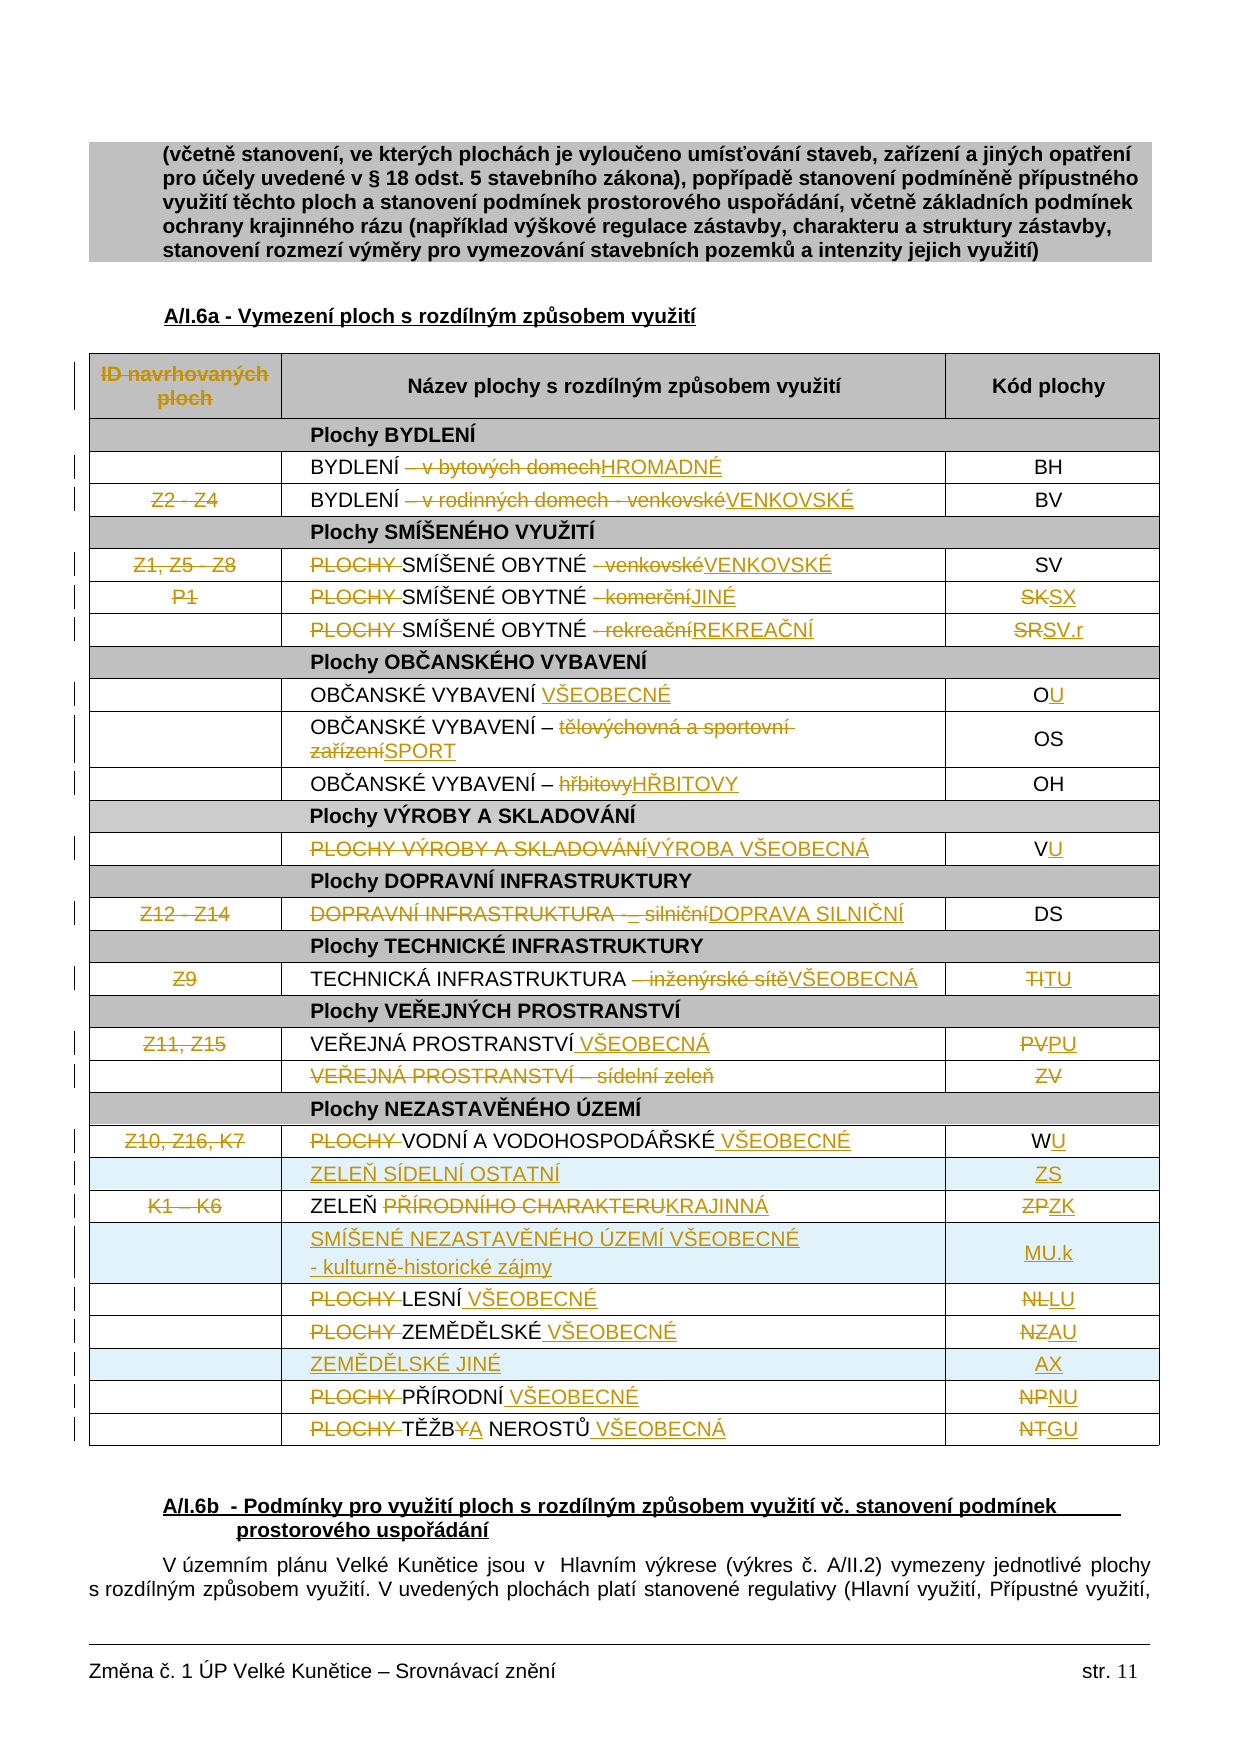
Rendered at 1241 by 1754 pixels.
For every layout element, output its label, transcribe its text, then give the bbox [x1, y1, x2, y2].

table_cell OBČANSKÉ VYBAVENÍ – [282, 768, 945, 799]
table_cell [945, 866, 1159, 897]
table_cell [90, 1191, 281, 1222]
table_cell [945, 419, 1159, 451]
table_header [90, 354, 281, 418]
table_cell SV [946, 549, 1159, 581]
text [89, 142, 1152, 262]
table_cell [90, 1414, 281, 1445]
table_cell [946, 582, 1159, 613]
table_cell [90, 679, 281, 711]
table_cell Plochy BYDLENÍ [281, 419, 945, 451]
table_cell [90, 712, 281, 767]
table_cell [946, 1028, 1159, 1059]
table_cell [90, 1126, 281, 1157]
table_cell [90, 1381, 281, 1413]
table_cell [90, 866, 281, 897]
table_cell VEŘEJNÁ PROSTRANSTVÍ [282, 1028, 945, 1059]
table_cell [946, 1414, 1159, 1445]
table_cell [90, 963, 281, 994]
table_cell [90, 931, 281, 962]
table_cell [90, 647, 281, 678]
table_cell OBČANSKÉ VYBAVENÍ – [282, 712, 945, 767]
table_cell BV [946, 484, 1159, 516]
table_cell [282, 833, 945, 864]
table_cell OBČANSKÉ VYBAVENÍ [282, 679, 945, 711]
table_cell BH [946, 452, 1159, 483]
table_cell [946, 614, 1159, 646]
table_cell [945, 517, 1159, 548]
table_cell [946, 1061, 1159, 1092]
table_cell [282, 1061, 945, 1092]
table_cell DS [946, 898, 1159, 929]
table_cell [946, 1284, 1159, 1315]
table_cell [90, 768, 281, 799]
table_cell SMÍŠENÉ OBYTNÉ [282, 549, 945, 581]
table_cell ZELEŇ [282, 1191, 945, 1222]
table_cell Plochy OBČANSKÉHO VYBAVENÍ [281, 647, 945, 678]
table_cell Plochy DOPRAVNÍ INFRASTRUKTURY [281, 866, 945, 897]
table_cell [90, 582, 281, 613]
table_cell [946, 1381, 1159, 1413]
table_cell BYDLENÍ [282, 484, 945, 516]
table_cell SMÍŠENÉ OBYTNÉ [282, 614, 945, 646]
table_cell [946, 1316, 1159, 1348]
table_cell [90, 1316, 281, 1348]
table_cell [90, 484, 281, 516]
table_cell [90, 1028, 281, 1059]
table_cell [90, 996, 281, 1027]
table_cell BYDLENÍ [282, 452, 945, 483]
subtitle A/I.6a - Vymezení ploch s rozdílným způsobem využití [89, 304, 1152, 328]
table_cell [90, 1061, 281, 1092]
table_cell [945, 1093, 1159, 1124]
table_cell Plochy VEŘEJNÝCH PROSTRANSTVÍ [281, 996, 945, 1027]
table_header Kód plochy [946, 354, 1159, 418]
table_cell O [946, 679, 1159, 711]
table_cell Plochy VÝROBY A SKLADOVÁNÍ [90, 801, 1159, 832]
table_cell [946, 963, 1159, 994]
table_cell Plochy TECHNICKÉ INFRASTRUKTURY [281, 931, 945, 962]
table_cell OS [946, 712, 1159, 767]
table_cell [90, 419, 281, 451]
table_cell ZEMĚDĚLSKÉ [282, 1316, 945, 1348]
table_cell [945, 647, 1159, 678]
table_cell [90, 1284, 281, 1315]
table_cell TECHNICKÁ INFRASTRUKTURA [282, 963, 945, 994]
table_cell [90, 898, 281, 929]
table_cell VODNÍ A VODOHOSPODÁŘSKÉ [282, 1126, 945, 1157]
table_cell LESNÍ [282, 1284, 945, 1315]
table_cell [945, 996, 1159, 1027]
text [89, 1553, 1152, 1601]
table_cell [90, 614, 281, 646]
table_cell V [946, 833, 1159, 864]
table_cell Plochy NEZASTAVĚNÉHO ÚZEMÍ [281, 1093, 945, 1124]
table_cell [90, 1093, 281, 1124]
table_cell [945, 931, 1159, 962]
table_cell [90, 549, 281, 581]
table_cell SMÍŠENÉ OBYTNÉ [282, 582, 945, 613]
table_cell TĚŽB NEROSTŮ [282, 1414, 945, 1445]
table_cell Plochy SMÍŠENÉHO VYUŽITÍ [281, 517, 945, 548]
table_cell [282, 898, 945, 929]
table_header Název plochy s rozdílným způsobem využití [282, 354, 945, 418]
table_cell [946, 1191, 1159, 1222]
table_cell [90, 517, 281, 548]
text A/I.6b - Podmínky pro využití ploch s rozdílným způsobem využití vč. stanovení podmínek prostorového uspořádání [89, 1493, 1152, 1541]
table_cell W [946, 1126, 1159, 1157]
table_cell [90, 833, 281, 864]
table_cell [90, 452, 281, 483]
table_cell PŘÍRODNÍ [282, 1381, 945, 1413]
table_cell OH [946, 768, 1159, 799]
